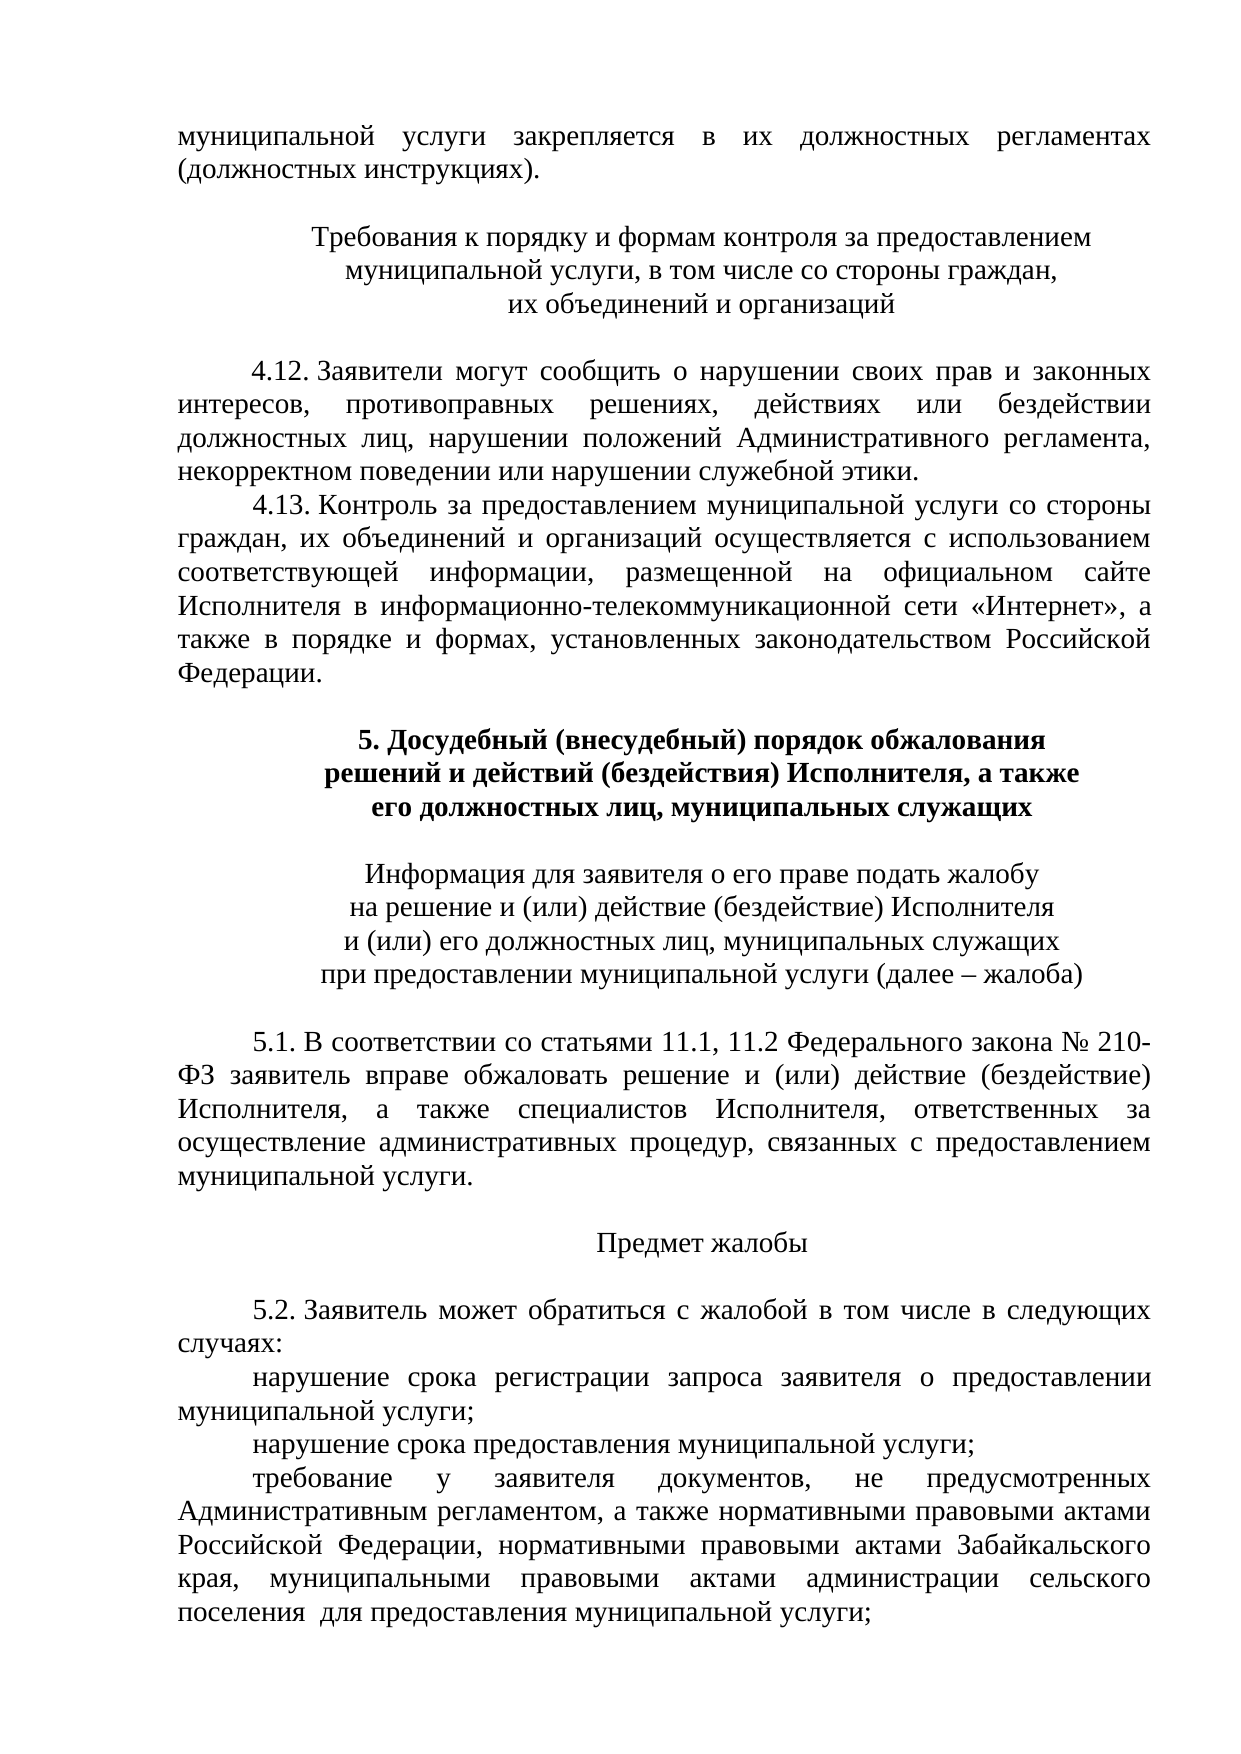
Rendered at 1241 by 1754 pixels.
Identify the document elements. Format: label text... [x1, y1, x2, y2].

text нарушение срока регистрации запроса заявителя о предоставлении муниципальной услуги; [177, 1359, 1152, 1426]
text 4.13. Контроль за предоставлением муниципальной услуги со стороны граждан, их объединений и организаций осуществляется с использованием соответствующей информации, размещенной на официальном сайте Исполнителя в информационно-телекоммуникационной сети «Интернет», а также в порядке и формах, установленных законодательством Российской Федерации. [177, 487, 1152, 688]
text их объединений и организаций [177, 286, 1152, 319]
subtitle его должностных лиц, муниципальных служащих [177, 789, 1152, 822]
subtitle решений и действий (бездействия) Исполнителя, а также [177, 755, 1152, 789]
text 5.1. В соответствии со статьями 11.1, 11.2 Федерального закона № 210-ФЗ заявитель вправе обжаловать решение и (или) действие (бездействие) Исполнителя, а также специалистов Исполнителя, ответственных за осуществление административных процедур, связанных с предоставлением муниципальной услуги. [177, 1024, 1152, 1191]
subtitle 5. Досудебный (внесудебный) порядок обжалования [177, 722, 1152, 755]
text и (или) его должностных лиц, муниципальных служащих [177, 923, 1152, 957]
text Предмет жалобы [177, 1225, 1152, 1258]
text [177, 118, 1152, 185]
text муниципальной услуги, в том числе со стороны граждан, [177, 252, 1152, 286]
text Требования к порядку и формам контроля за предоставлением [177, 219, 1152, 252]
text 5.2. Заявитель может обратиться с жалобой в том числе в следующих случаях: [177, 1292, 1152, 1359]
text при предоставлении муниципальной услуги (далее – жалоба) [177, 957, 1152, 990]
text Информация для заявителя о его праве подать жалобу [177, 856, 1152, 889]
text требование у заявителя документов, не предусмотренных Административным регламентом, а также нормативными правовыми актами Российской Федерации, нормативными правовыми актами Забайкальского края, муниципальными правовыми актами администрации сельского поселения для предоставления муниципальной услуги; [177, 1460, 1152, 1627]
text на решение и (или) действие (бездействие) Исполнителя [177, 889, 1152, 923]
text 4.12. Заявители могут сообщить о нарушении своих прав и законных интересов, противоправных решениях, действиях или бездействии должностных лиц, нарушении положений Административного регламента, некорректном поведении или нарушении служебной этики. [177, 353, 1152, 487]
text нарушение срока предоставления муниципальной услуги; [177, 1426, 1152, 1460]
